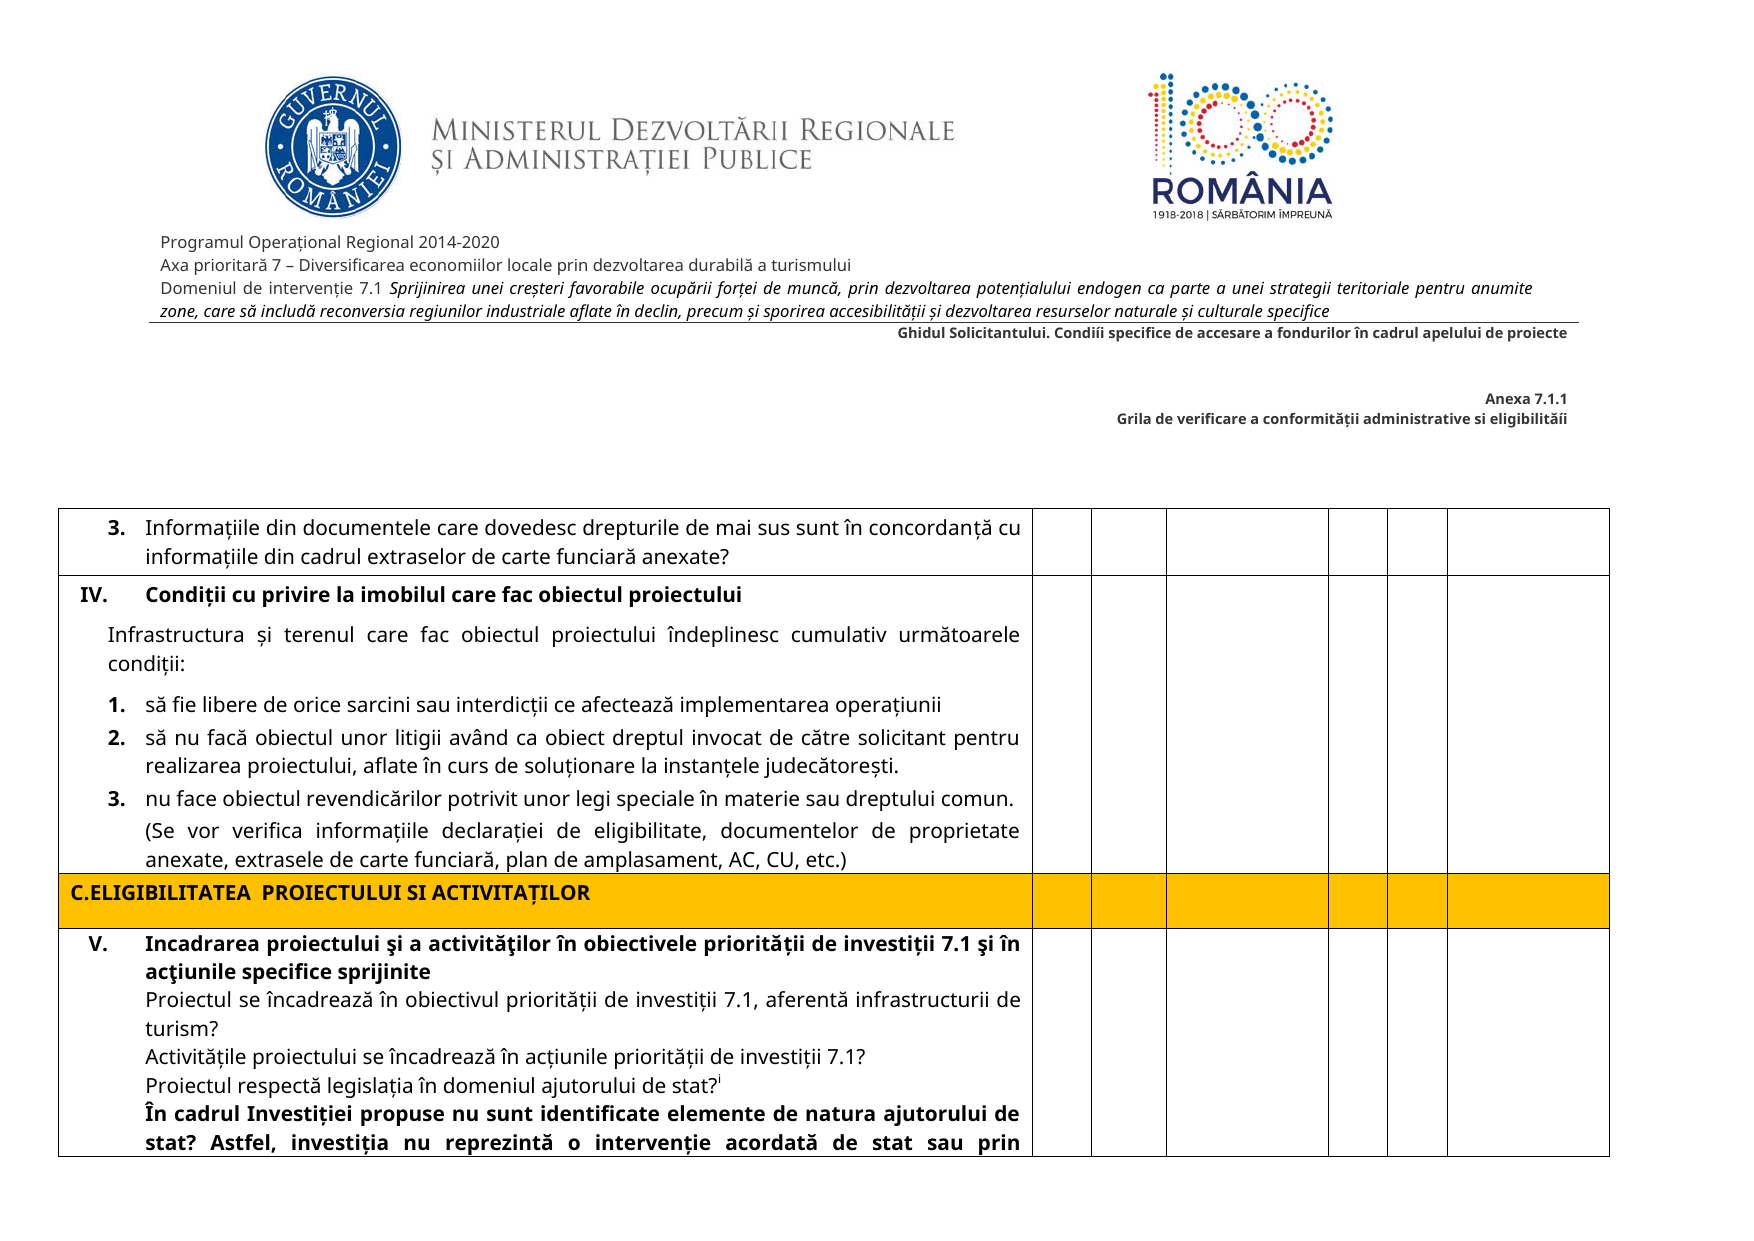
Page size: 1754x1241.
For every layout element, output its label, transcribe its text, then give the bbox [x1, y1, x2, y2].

table_cell Condiții cu privire la imobilul care fac obiectul proiectului Infrastructura şi terenul care fac obiectul proiectului îndeplinesc cumulativ următoarele condiții: să fie libere de orice sarcini sau interdicţii ce afectează implementarea operaţiunii să nu facă obiectul unor litigii având ca obiect dreptul invocat de către solicitant pentru realizarea proiectului, aflate în curs de soluţionare la instanţele judecătoreşti. nu face obiectul revendicărilor potrivit unor legi speciale în materie sau dreptului comun. (Se vor verifica informaţiile declaraţiei de eligibilitate, documentelor de proprietate anexate, extrasele de carte funciară, plan de amplasament, AC, CU, etc.) [59, 576, 1032, 873]
table_cell [1329, 874, 1387, 928]
table_cell [1448, 874, 1609, 928]
table_cell [1033, 929, 1091, 1156]
table_cell Demonstrarea drepturilor asupra infrastructurii Pentru aceste tipuri de proiecte solicitantul/ oricare dintre membrii parteneriatului la finanțare trebuie să demonstreze, după caz: Dreptul de proprietate publică/privată Dreptul de administrare Drepturile anterior mentionate sunt dovedite anterior depunerii cererii de finanțare? Drepturile anterior menționate sunt acoperitoare pentru investiția propusă a fi realizată în conformitate cu documenția tehnico-economică cu datele din cadrul cererii de finanțare/certificatului de urbanism/autorizatie de construire (dacă e cazul)/ tabelului centralizator al numerelor cadastrale/documentaţiei tehnico-economice (SF/DALI/PT)? Informațiile din documentele care dovedesc drepturile de mai sus sunt în concordanță cu informațiile din cadrul extraselor de carte funciară anexate? [59, 509, 1032, 574]
table_cell [1448, 509, 1609, 574]
table_cell [1033, 509, 1091, 574]
table_cell [1329, 509, 1387, 574]
table_cell [1329, 576, 1387, 873]
table_cell [1033, 576, 1091, 873]
table_cell [1388, 874, 1447, 928]
table_cell [1092, 929, 1166, 1156]
picture [262, 73, 1333, 221]
table_cell [1092, 509, 1166, 574]
table_cell [1448, 929, 1609, 1156]
table_cell [1167, 576, 1328, 873]
table_cell [1092, 874, 1166, 928]
table_cell [1167, 509, 1328, 574]
table_cell [1388, 509, 1447, 574]
table_cell [1448, 576, 1609, 873]
table_cell [1388, 576, 1447, 873]
table_cell [1033, 874, 1091, 928]
table_cell Incadrarea proiectului şi a activităţilor în obiectivele priorității de investiții 7.1 şi în acţiunile specifice sprijinite Proiectul se încadrează în obiectivul priorității de investiții 7.1, aferentă infrastructurii de turism? Activităţile proiectului se încadrează în acţiunile priorității de investiții 7.1? Proiectul respectă legislaţia în domeniul ajutorului de stat? În cadrul Investiţiei propuse nu sunt identificate elemente de natura ajutorului de stat? Astfel, investiţia nu reprezintă o intervenţie acordată de stat sau prin intermediul resurselor de stat, sub orice formă, care denaturează sau amenință să denatureze concurența prin favorizarea anumitor întreprinderi sau sectoare de producție, în măsura în care acestea afectează schimburile comerciale dintre Statele Membre (condiţii cumulative)? [59, 929, 1032, 1156]
table_cell [1388, 929, 1447, 1156]
table_cell [1329, 929, 1387, 1156]
table_cell [1167, 929, 1328, 1156]
table_cell [1167, 874, 1328, 928]
table_cell [1092, 576, 1166, 873]
table_cell ELIGIBILITATEA PROIECTULUI SI ACTIVITAȚILOR [59, 874, 1032, 928]
